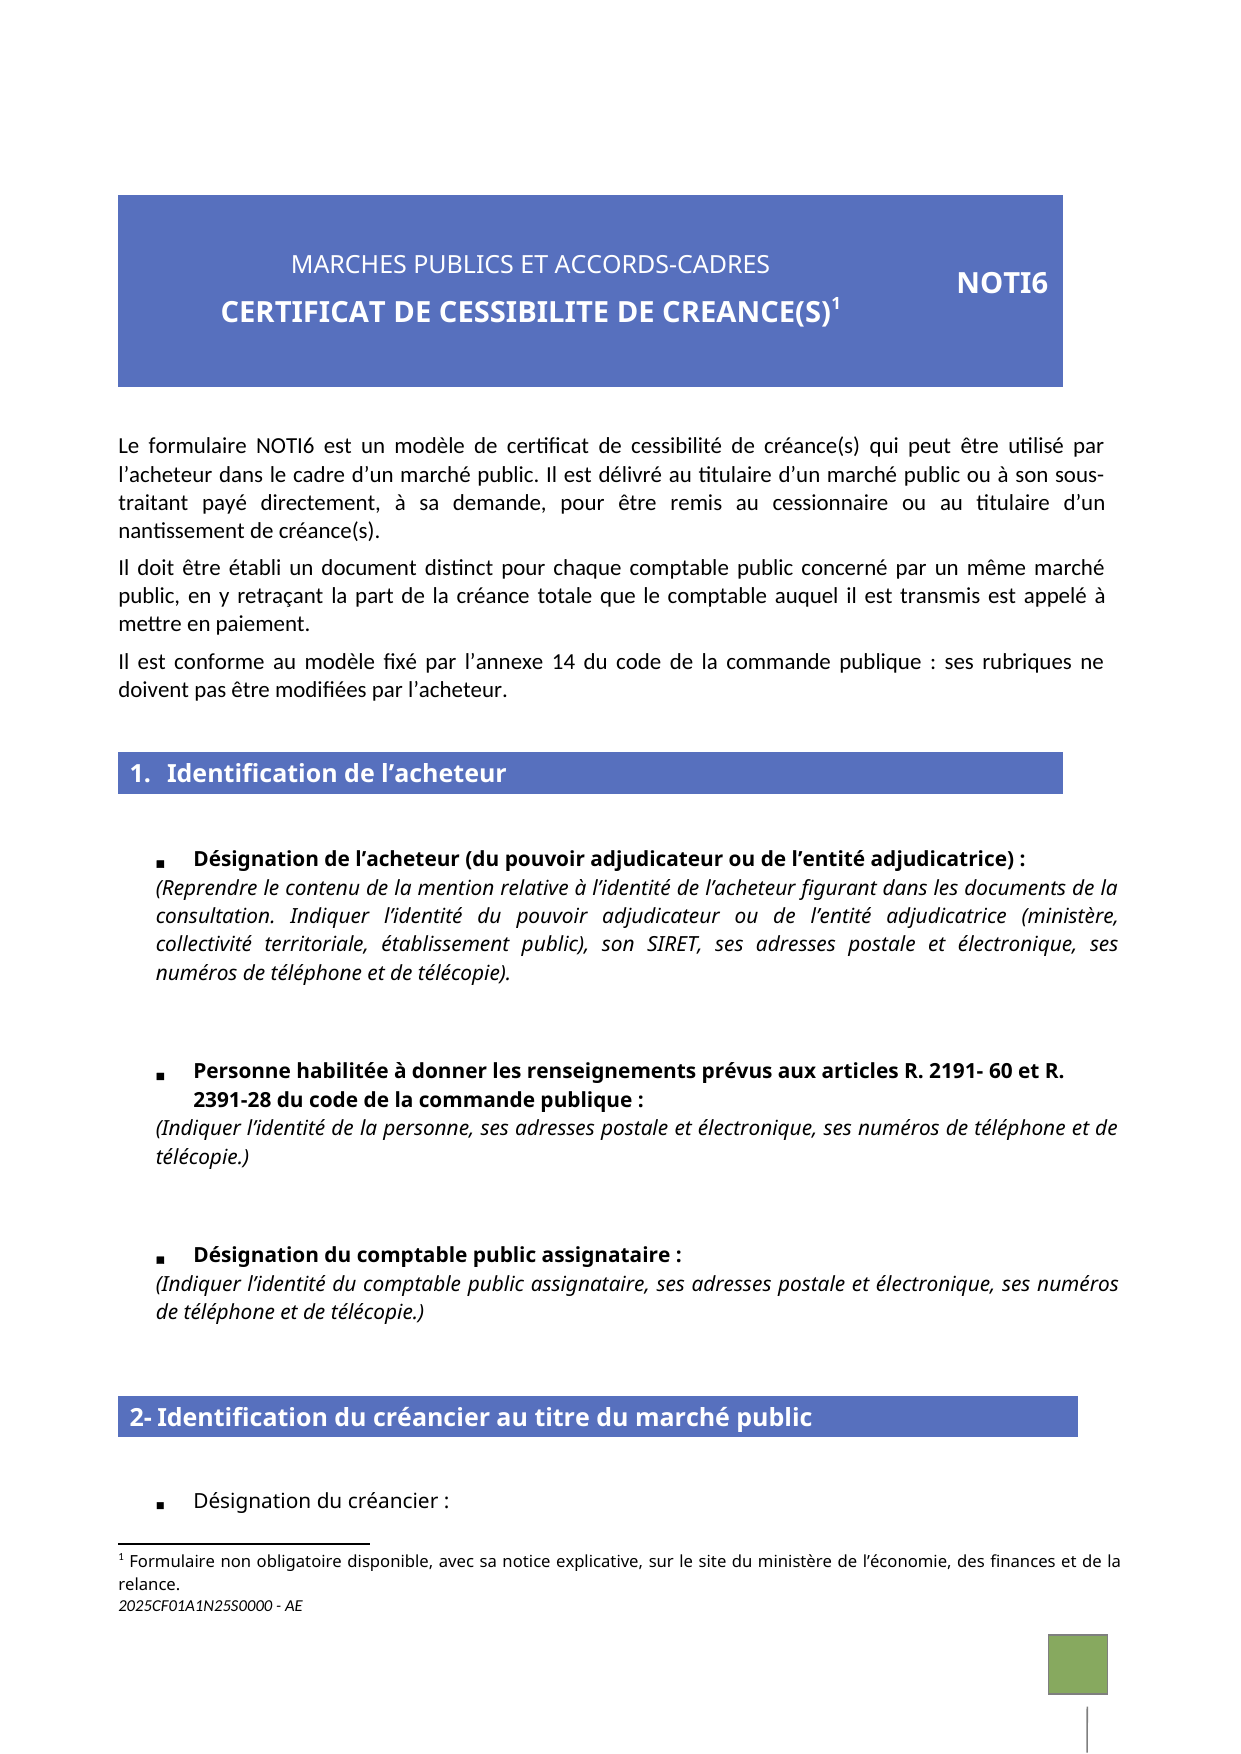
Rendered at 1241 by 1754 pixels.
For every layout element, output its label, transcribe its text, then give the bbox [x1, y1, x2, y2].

text (Indiquer l’identité du comptable public assignataire, ses adresses postale et électronique, ses numéros de téléphone et de télécopie.) [156, 1269, 1123, 1326]
text Le formulaire NOTI6 est un modèle de certificat de cessibilité de créance(s) qui peut être utilisé par l’acheteur dans le cadre d’un marché public. Il est délivré au titulaire d’un marché public ou à son sous-traitant payé directement, à sa demande, pour être remis au cessionnaire ou au titulaire d’un nantissement de créance(s). [118, 432, 1105, 544]
text Il doit être établi un document distinct pour chaque comptable public concerné par un même marché public, en y retraçant la part de la créance totale que le comptable auquel il est transmis est appelé à mettre en paiement. [118, 553, 1105, 638]
list Désignation du créancier : [156, 1486, 1123, 1514]
list Désignation du comptable public assignataire : [156, 1240, 1123, 1269]
text Il est conforme au modèle fixé par l’annexe 14 du code de la commande publique : ses rubriques ne doivent pas être modifiées par l’acheteur. [118, 647, 1105, 703]
list Personne habilitée à donner les renseignements prévus aux articles R. 2191- 60 et R. 2391-28 du code de la commande publique : [156, 1057, 1123, 1113]
list Désignation de l’acheteur (du pouvoir adjudicateur ou de l’entité adjudicatrice) : [156, 844, 1123, 873]
text (Indiquer l’identité de la personne, ses adresses postale et électronique, ses numéros de téléphone et de télécopie.) [156, 1113, 1123, 1170]
text (Reprendre le contenu de la mention relative à l’identité de l’acheteur figurant dans les documents de la consultation. Indiquer l’identité du pouvoir adjudicateur ou de l’entité adjudicatrice (ministère, collectivité territoriale, établissement public), son SIRET, ses adresses postale et électronique, ses numéros de téléphone et de télécopie). [156, 873, 1123, 986]
table_header MARCHES PUBLICS ET ACCORDS-CADRES CERTIFICAT DE CESSIBILITE DE CREANCE(S) [118, 195, 945, 387]
table_header Identification de l’acheteur [118, 752, 1063, 794]
table_header 2- Identification du créancier au titre du marché public [118, 1396, 1078, 1437]
table_header NOTI6 [945, 195, 1063, 387]
